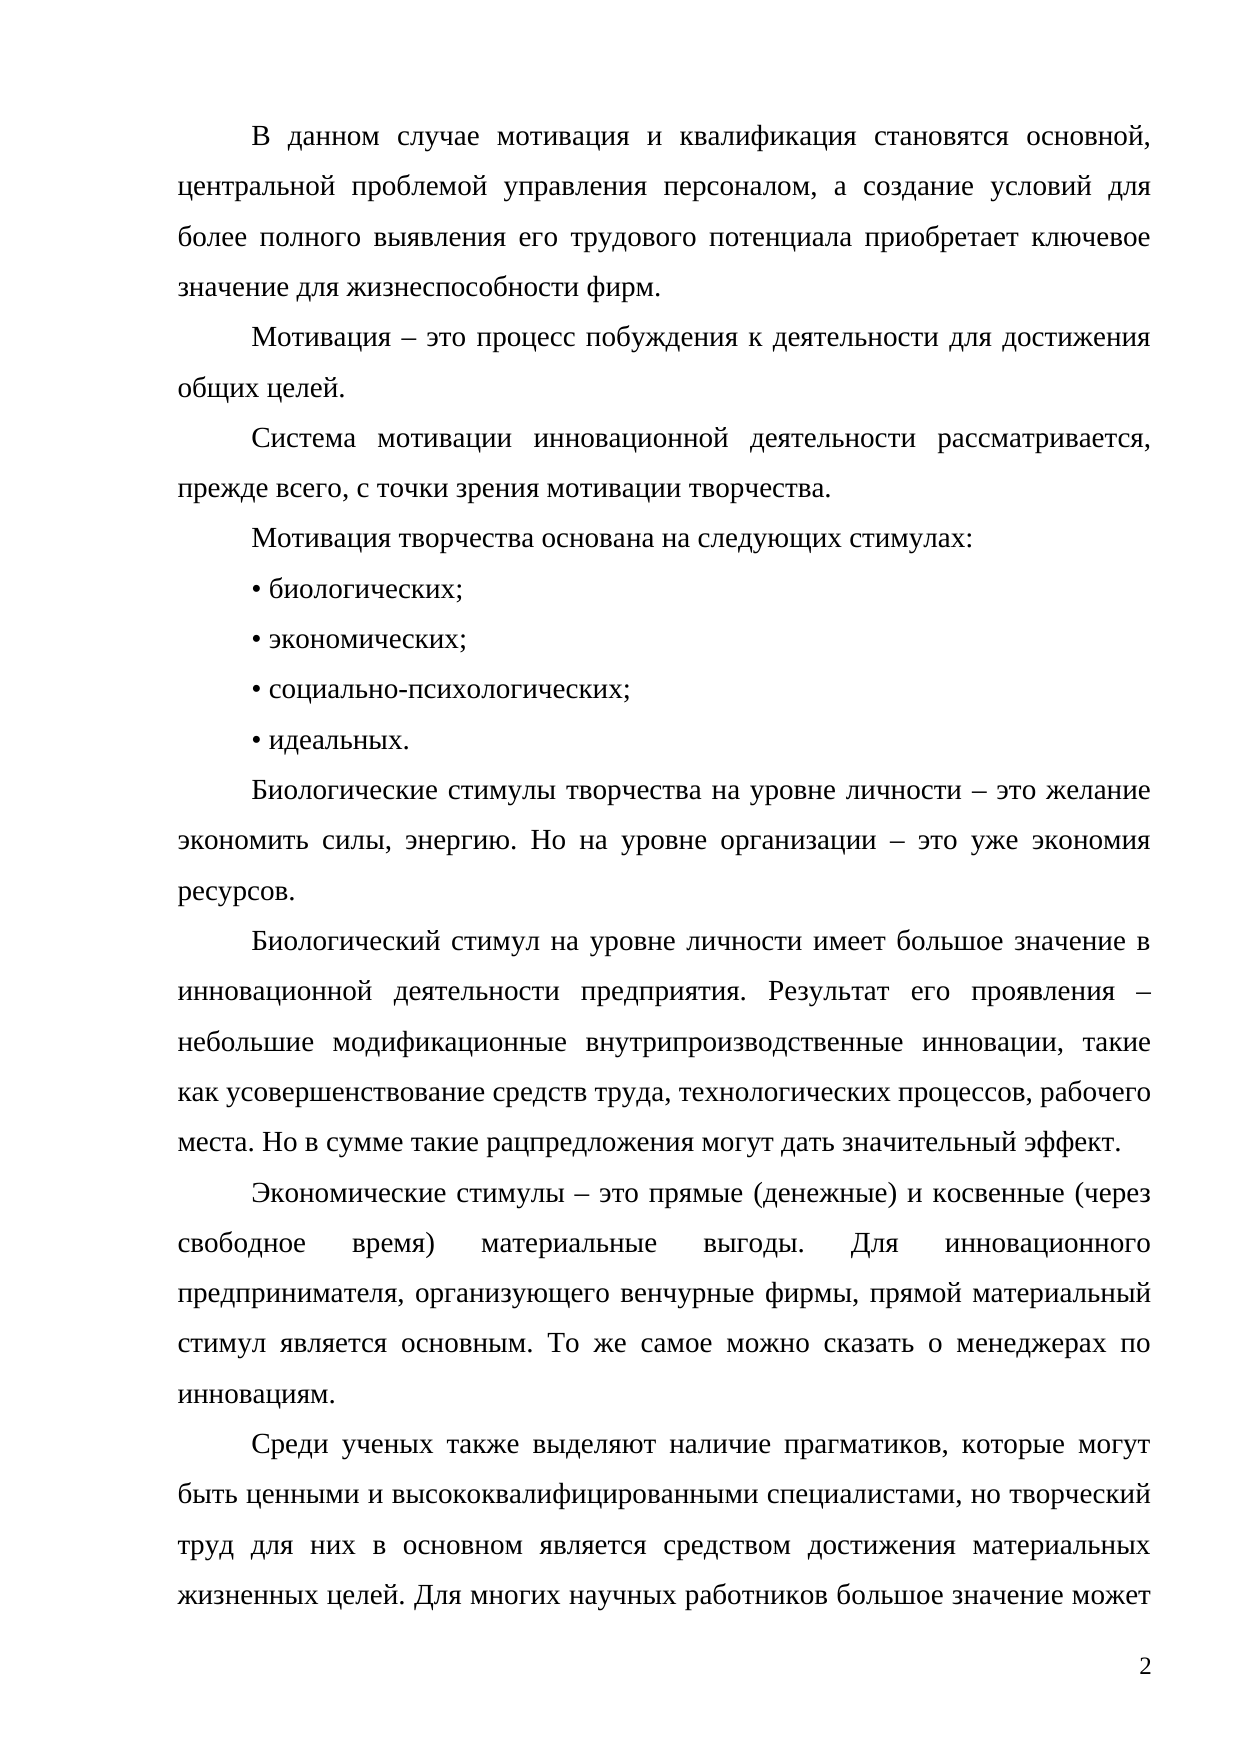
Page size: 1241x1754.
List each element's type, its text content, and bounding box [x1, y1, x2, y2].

text Биологический стимул на уровне личности имеет большое значение в инновационной деятельности предприятия. Результат его проявления – небольшие модификационные внутрипроизводственные инновации, такие как усовершенствование средств труда, технологических процессов, рабочего места. Но в сумме такие рацпредложения могут дать значительный эффект. [177, 923, 1152, 1158]
text • идеальных. [177, 722, 1152, 755]
text Мотивация – это процесс побуждения к деятельности для достижения общих целей. [177, 319, 1152, 403]
text Биологические стимулы творчества на уровне личности – это желание экономить силы, энергию. Но на уровне организации – это уже экономия ресурсов. [177, 772, 1152, 906]
text • экономических; [177, 621, 1152, 655]
text • биологических; [177, 571, 1152, 604]
text В данном случае мотивация и квалификация становятся основной, центральной проблемой управления персоналом, а создание условий для более полного выявления его трудового потенциала приобретает ключевое значение для жизнеспособности фирм. [177, 118, 1152, 303]
text Экономические стимулы – это прямые (денежные) и косвенные (через свободное время) материальные выгоды. Для инновационного предпринимателя, организующего венчурные фирмы, прямой материальный стимул является основным. То же самое можно сказать о менеджерах по инновациям. [177, 1175, 1152, 1409]
text • социально-психологических; [177, 672, 1152, 705]
text Система мотивации инновационной деятельности рассматривается, прежде всего, с точки зрения мотивации творчества. [177, 420, 1152, 504]
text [177, 1426, 1152, 1611]
text Мотивация творчества основана на следующих стимулах: [177, 521, 1152, 554]
